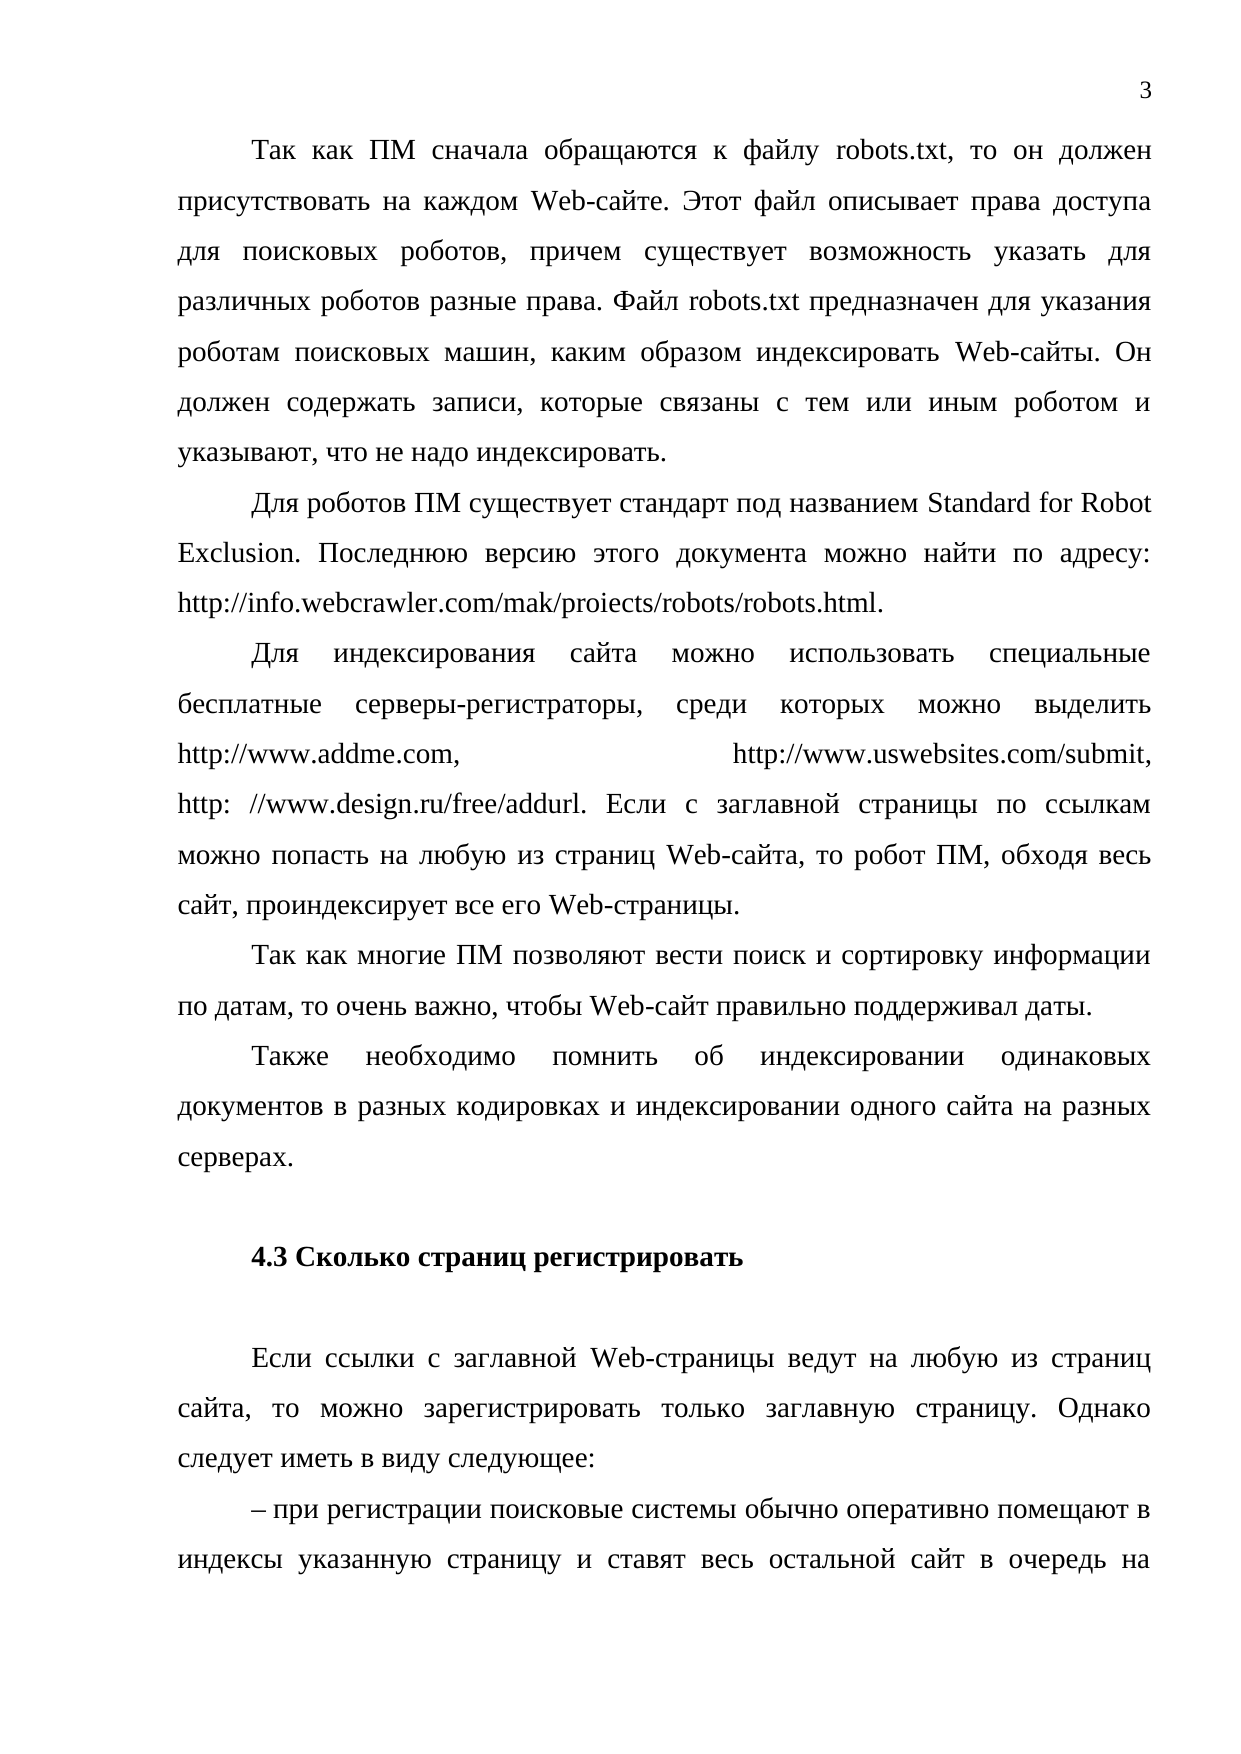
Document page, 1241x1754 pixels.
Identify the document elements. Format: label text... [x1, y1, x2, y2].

text Так как многие ПМ позволяют вести поиск и сортировку информации по датам, то очень важно, чтобы Web-сайт правильно поддерживал даты. [177, 937, 1152, 1021]
text Для роботов ПМ существует стандарт под названием Standard for Robot Exclusion. Последнюю версию этого документа можно найти по адресу: http://info.webcrawler.com/mak/proiects/robots/robots.html. [177, 485, 1152, 619]
text Для индексирования сайта можно использовать специальные бесплатные серверы-регистраторы, среди которых можно выделить http://www.addme.com, http://www.uswebsites.com/submit, http: //www.design.ru/free/addurl. Если с заглавной страницы по ссылкам можно попасть на любую из страниц Web-сайта, то робот ПМ, обходя весь сайт, проиндексирует все его Web-страницы. [177, 636, 1152, 921]
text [177, 1491, 1152, 1575]
text Так как ПМ сначала обращаются к файлу robots.txt, то он должен присутствовать на каждом Web-сайте. Этот файл описывает права доступа для поисковых роботов, причем существует возможность указать для различных роботов разные права. Файл robots.txt предназначен для указания роботам поисковых машин, каким образом индексировать Web-сайты. Он должен содержать записи, которые связаны с тем или иным роботом и указывают, что не надо индексировать. [177, 132, 1152, 468]
text Если ссылки с заглавной Web-страницы ведут на любую из страниц сайта, то можно зарегистрировать только заглавную страницу. Однако следует иметь в виду следующее: [177, 1340, 1152, 1474]
text Также необходимо помнить об индексировании одинаковых документов в разных кодировках и индексировании одного сайта на разных серверах. [177, 1038, 1152, 1172]
text 4.3 Сколько страниц регистрировать [177, 1239, 1152, 1273]
